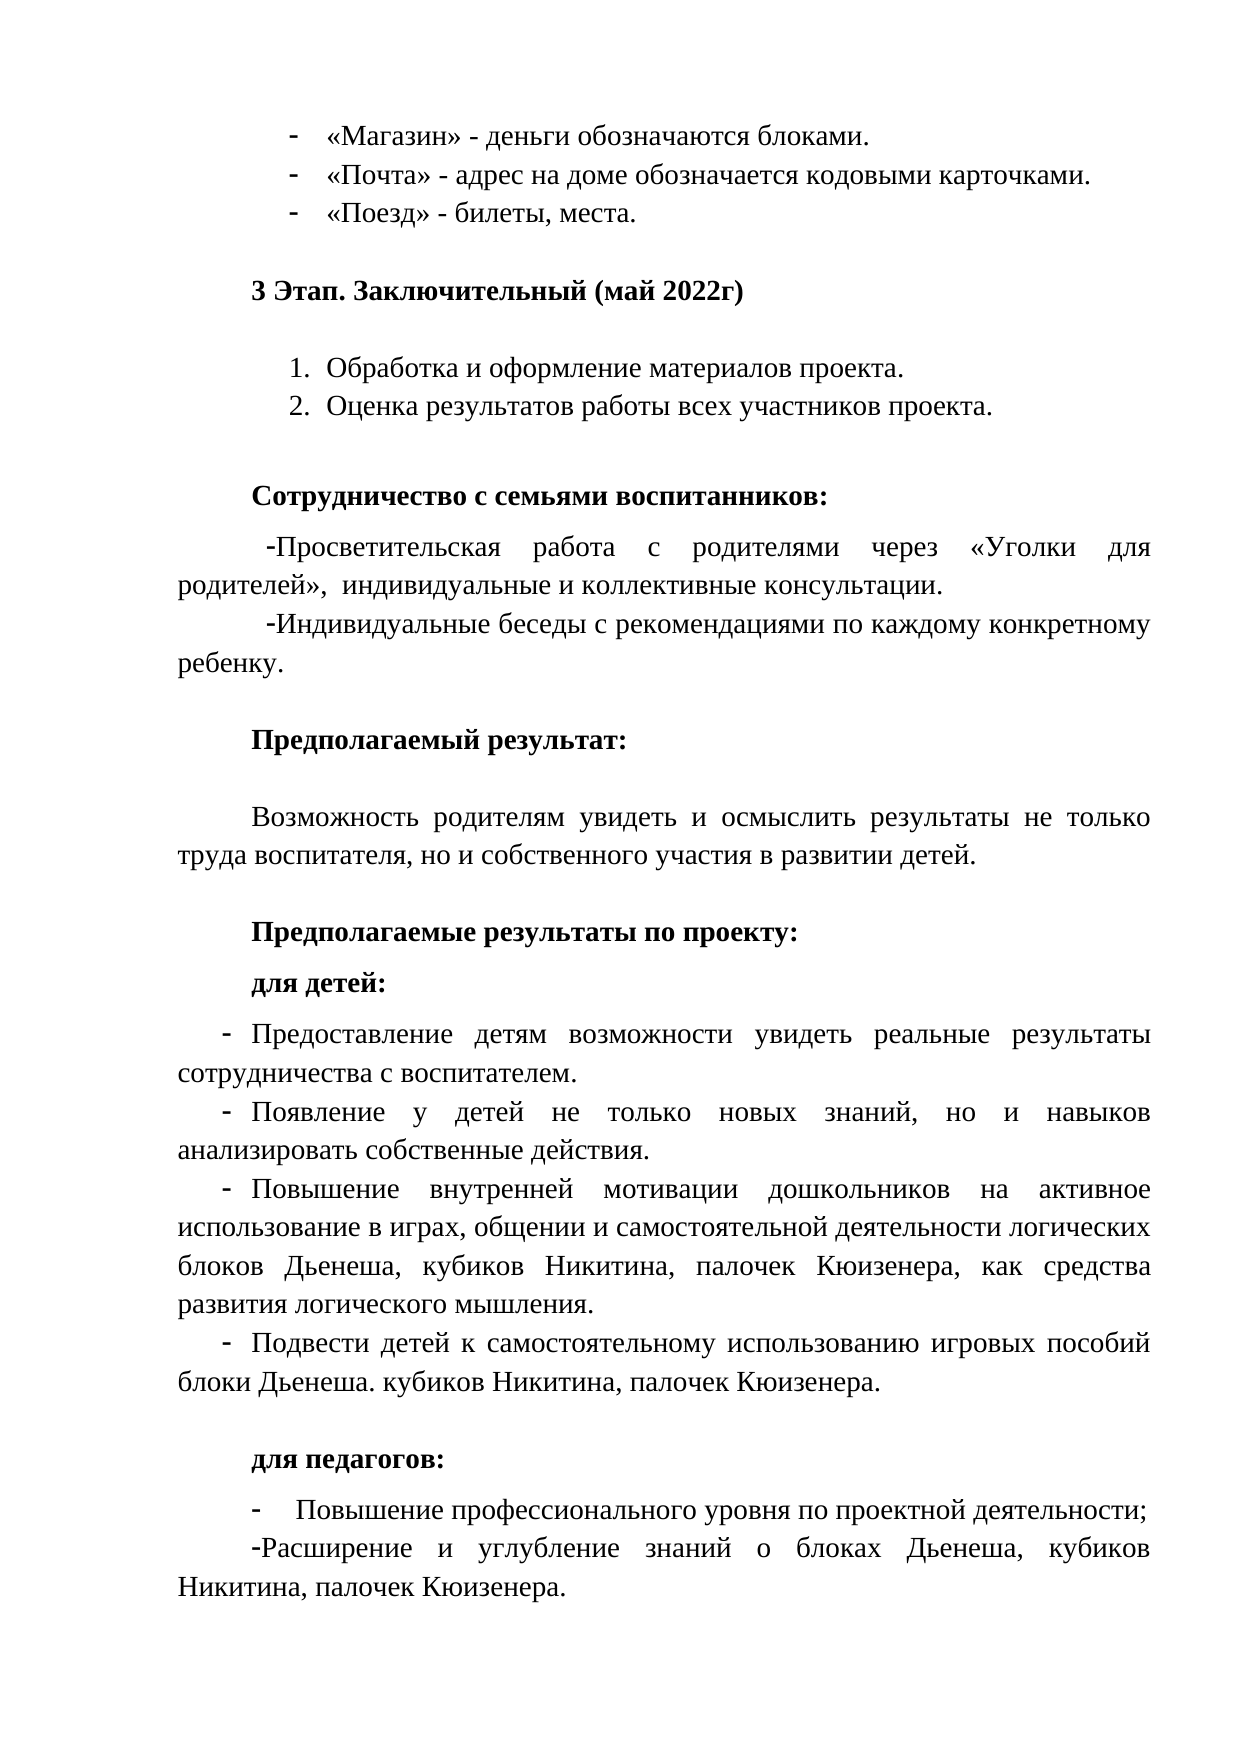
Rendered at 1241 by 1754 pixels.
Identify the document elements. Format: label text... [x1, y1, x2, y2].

list Индивидуальные беседы с рекомендациями по каждому конкретному ребенку. [177, 606, 1152, 678]
list «Почта» - адрес на доме обозначается кодовыми карточками. [288, 157, 1152, 190]
list Просветительская работа с родителями через «Уголки для родителей», индивидуальные и коллективные консультации. [177, 529, 1152, 601]
text Возможность родителям увидеть и осмыслить результаты не только труда воспитателя, но и собственного участия в развитии детей. [177, 799, 1152, 871]
list «Магазин» - деньги обозначаются блоками. [288, 118, 1152, 152]
list Расширение и углубление знаний о блоках Дьенеша, кубиков Никитина, палочек Кюизенера. [177, 1531, 1152, 1603]
text Предполагаемые результаты по проекту: [177, 914, 1152, 948]
list «Поезд» - билеты, места. [288, 195, 1152, 229]
list Появление у детей не только новых знаний, но и навыков анализировать собственные действия. [177, 1094, 1152, 1166]
list Подвести детей к самостоятельному использованию игровых пособий блоки Дьенеша. кубиков Никитина, палочек Кюизенера. [177, 1325, 1152, 1397]
text для детей: [177, 966, 1152, 999]
text Сотрудничество с семьями воспитанников: [177, 478, 1152, 511]
text Предполагаемый результат: [177, 722, 1152, 755]
list Предоставление детям возможности увидеть реальные результаты сотрудничества с воспитателем. [177, 1017, 1152, 1089]
list Обработка и оформление материалов проекта. [288, 350, 1152, 383]
list Повышение профессионального уровня по проектной деятельности; [251, 1492, 1152, 1526]
text для педагогов: [177, 1441, 1152, 1474]
text 3 Этап. Заключительный (май 2022г) [177, 273, 1152, 306]
list Повышение внутренней мотивации дошкольников на активное использование в играх, общении и самостоятельной деятельности логических блоков Дьенеша, кубиков Никитина, палочек Кюизенера, как средства развития логического мышления. [177, 1171, 1152, 1320]
list Оценка результатов работы всех участников проекта. [288, 388, 1152, 422]
